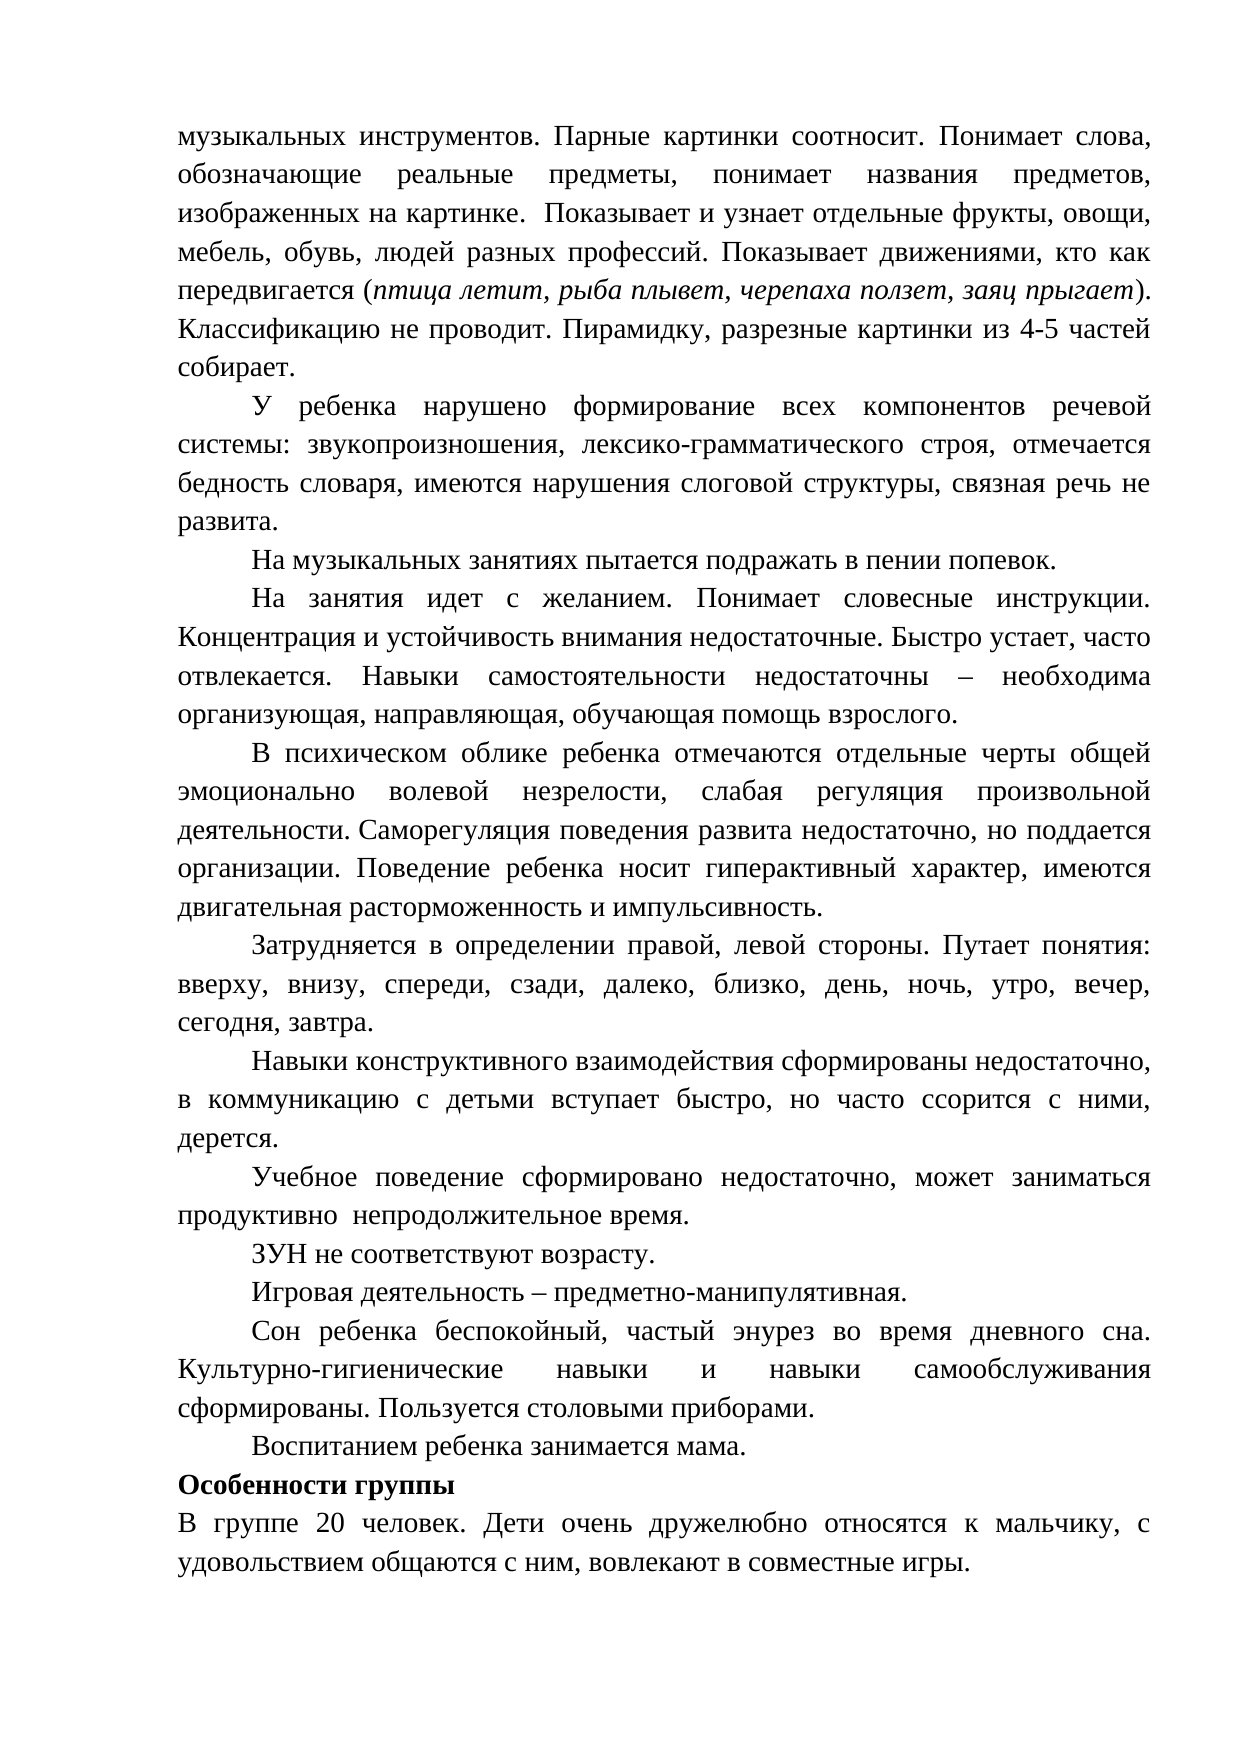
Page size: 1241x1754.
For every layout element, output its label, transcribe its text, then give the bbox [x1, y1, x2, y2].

text Игровая деятельность – предметно-манипулятивная. [177, 1274, 1152, 1308]
text На музыкальных занятиях пытается подражать в пении попевок. [177, 542, 1152, 576]
text Воспитанием ребенка занимается мама. [177, 1428, 1152, 1462]
text Затрудняется в определении правой, левой стороны. Путает понятия: вверху, внизу, спереди, сзади, далеко, близко, день, ночь, утро, вечер, сегодня, завтра. [177, 927, 1152, 1038]
text У ребенка нарушено формирование всех компонентов речевой системы: звукопроизношения, лексико-грамматического строя, отмечается бедность словаря, имеются нарушения слоговой структуры, связная речь не развита. [177, 388, 1152, 537]
text Сон ребенка беспокойный, частый энурез во время дневного сна. Культурно-гигиенические навыки и навыки самообслуживания сформированы. Пользуется столовыми приборами. [177, 1313, 1152, 1423]
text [177, 118, 1152, 383]
text Навыки конструктивного взаимодействия сформированы недостаточно, в коммуникацию с детьми вступает быстро, но часто ссорится с ними, дерется. [177, 1043, 1152, 1154]
text В психическом облике ребенка отмечаются отдельные черты общей эмоционально волевой незрелости, слабая регуляция произвольной деятельности. Саморегуляция поведения развита недостаточно, но поддается организации. Поведение ребенка носит гиперактивный характер, имеются двигательная расторможенность и импульсивность. [177, 735, 1152, 922]
text ЗУН не соответствуют возрасту. [177, 1236, 1152, 1269]
text Учебное поведение сформировано недостаточно, может заниматься продуктивно непродолжительное время. [177, 1159, 1152, 1231]
text Особенности группы [177, 1467, 1152, 1501]
text В группе 20 человек. Дети очень дружелюбно относятся к мальчику, с удовольствием общаются с ним, вовлекают в совместные игры. [177, 1506, 1152, 1578]
text На занятия идет с желанием. Понимает словесные инструкции. Концентрация и устойчивость внимания недостаточные. Быстро устает, часто отвлекается. Навыки самостоятельности недостаточны – необходима организующая, направляющая, обучающая помощь взрослого. [177, 581, 1152, 730]
